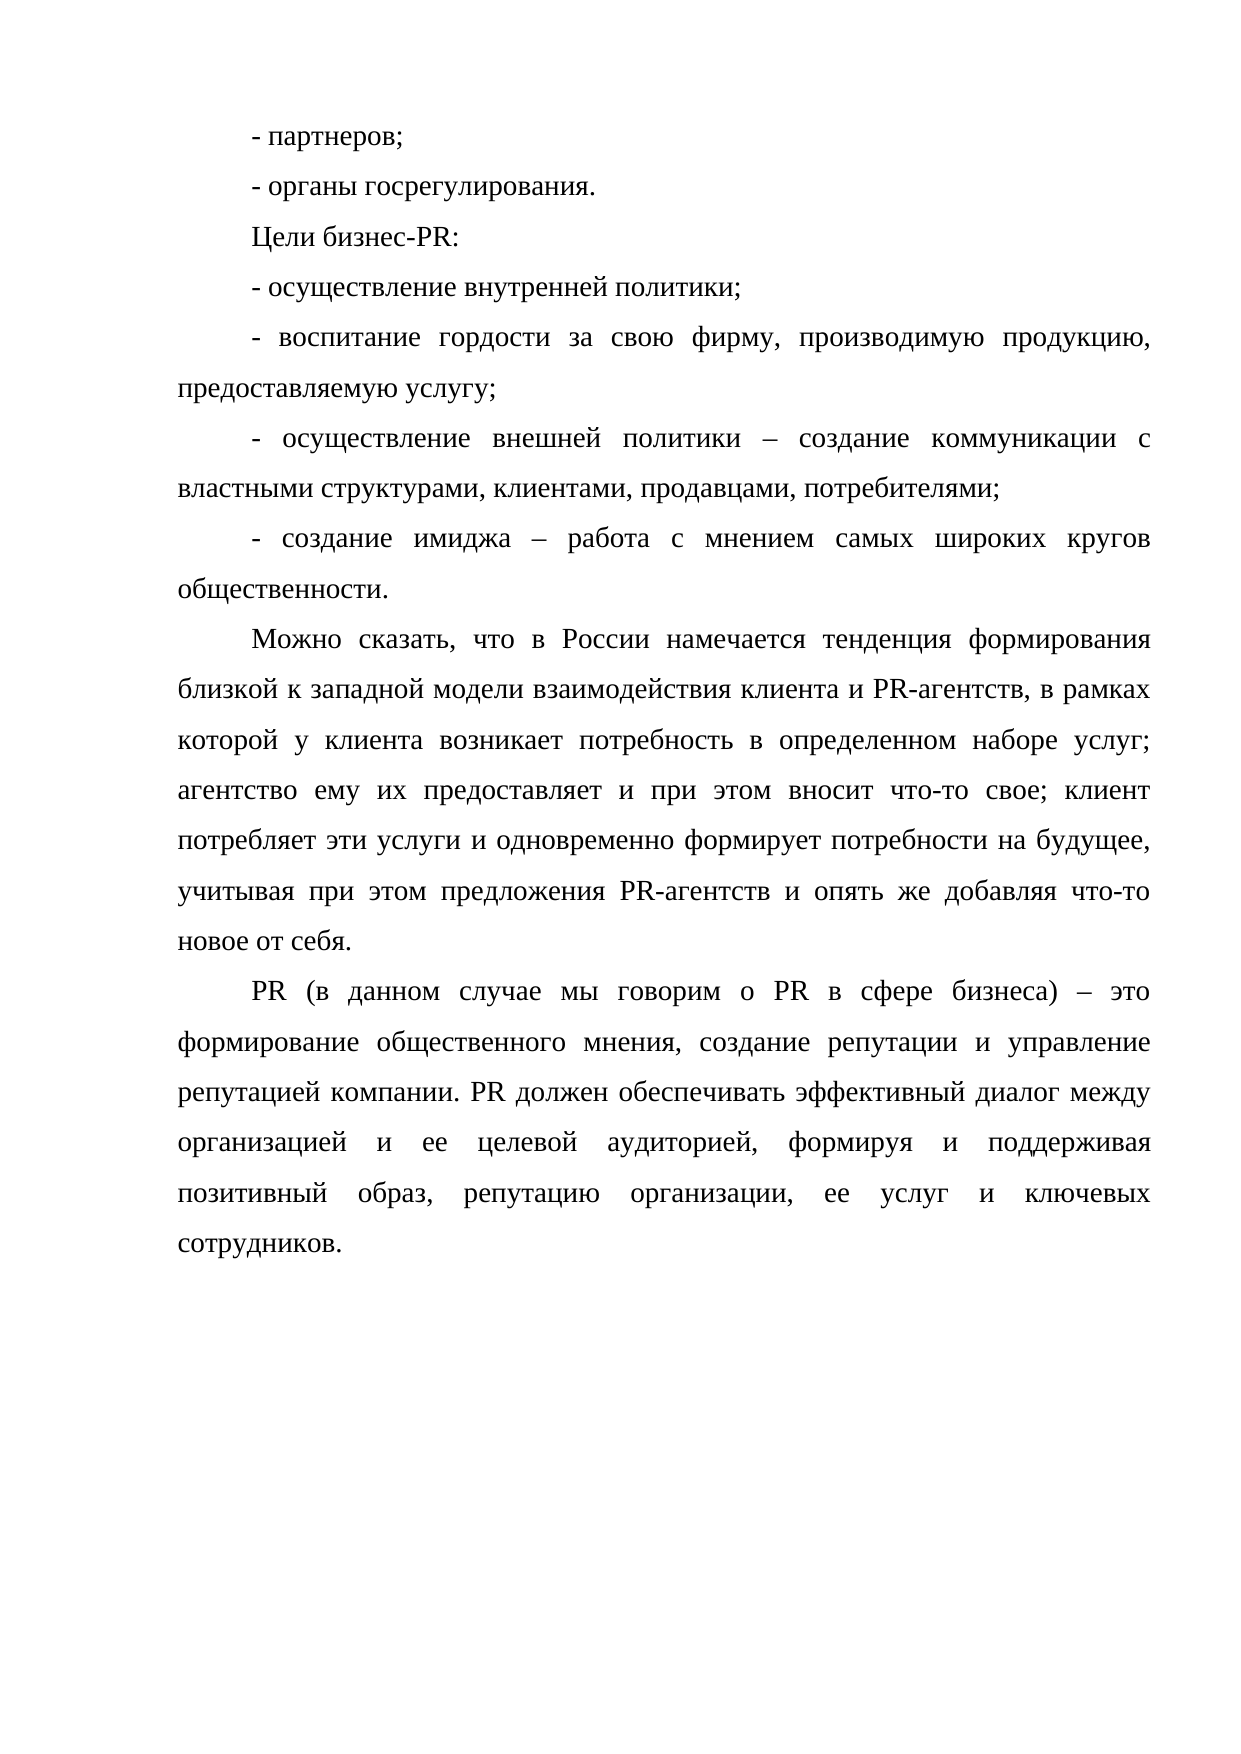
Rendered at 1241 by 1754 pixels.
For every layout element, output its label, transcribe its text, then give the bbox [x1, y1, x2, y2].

text - создание имиджа – работа с мнением самых широких кругов общественности. [177, 521, 1152, 604]
text Цели бизнес-PR: [177, 219, 1152, 252]
text - осуществление внутренней политики; [177, 269, 1152, 303]
text - воспитание гордости за свою фирму, производимую продукцию, предоставляемую услугу; [177, 319, 1152, 403]
text PR (в данном случае мы говорим о PR в сфере бизнеса) – это формирование общественного мнения, создание репутации и управление репутацией компании. PR должен обеспечивать эффективный диалог между организацией и ее целевой аудиторией, формируя и поддерживая позитивный образ, репутацию организации, ее услуг и ключевых сотрудников. [177, 973, 1152, 1258]
text - осуществление внешней политики – создание коммуникации с властными структурами, клиентами, продавцами, потребителями; [177, 420, 1152, 504]
text - органы госрегулирования. [177, 168, 1152, 202]
text Можно сказать, что в России намечается тенденция формирования близкой к западной модели взаимодействия клиента и PR-агентств, в рамках которой у клиента возникает потребность в определенном наборе услуг; агентство ему их предоставляет и при этом вносит что-то свое; клиент потребляет эти услуги и одновременно формирует потребности на будущее, учитывая при этом предложения PR-агентств и опять же добавляя что-то новое от себя. [177, 621, 1152, 957]
text - партнеров; [177, 118, 1152, 152]
